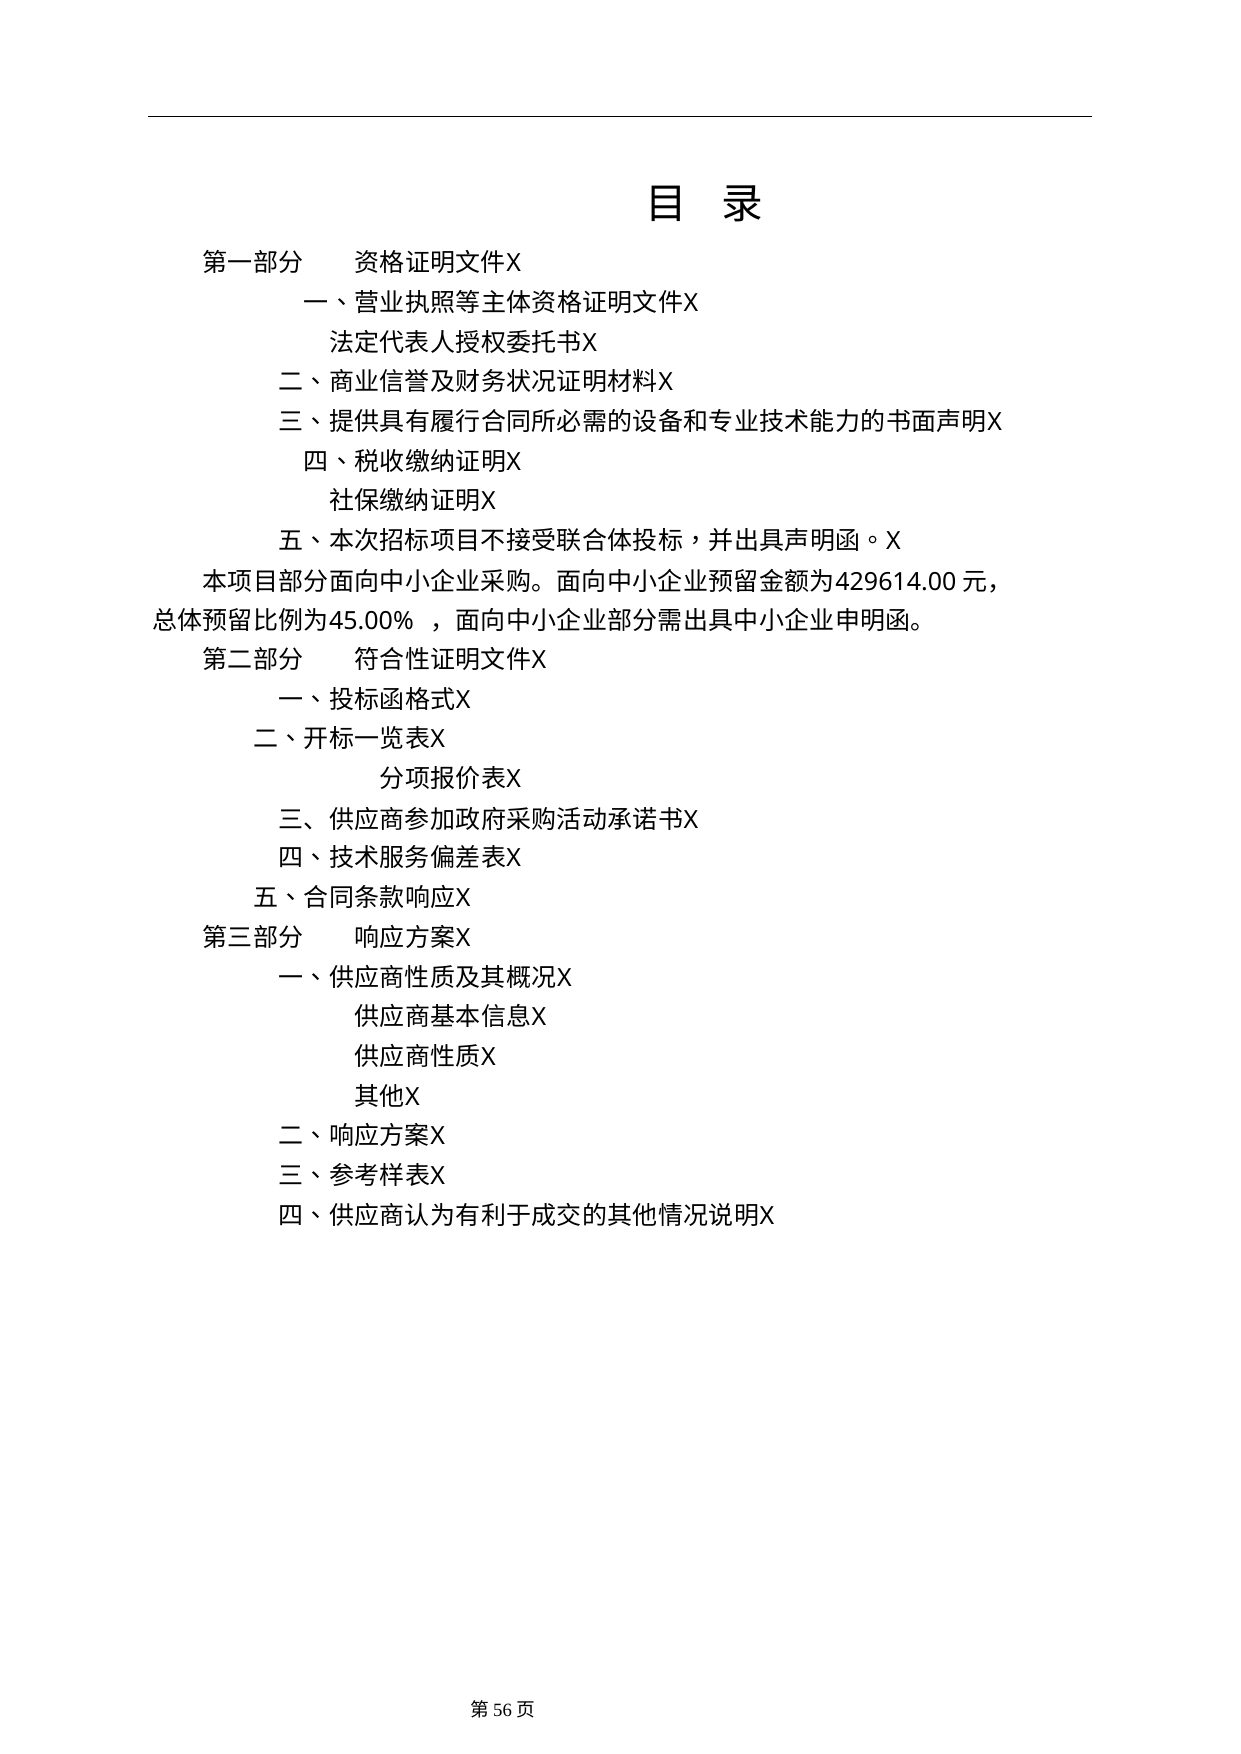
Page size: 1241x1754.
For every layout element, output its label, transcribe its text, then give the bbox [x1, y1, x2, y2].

text 二、开标一览表X [202, 718, 1012, 758]
list 供应商参加政府采购活动承诺书X [152, 798, 1012, 837]
list 本项目部分面向中小企业采购。面向中小企业预留金额为429614.00元，总体预留比例为45.00%，面向中小企业部分需出具中小企业申明函。 [152, 559, 1012, 639]
text 第三部分 响应方案X [152, 917, 1012, 956]
list 参考样表X [152, 1155, 1012, 1194]
text 供应商基本信息X [152, 996, 1012, 1036]
text 一、投标函格式X [152, 678, 1012, 718]
text 四、税收缴纳证明X [202, 440, 1012, 480]
text 五、合同条款响应X [202, 877, 1012, 917]
text 一、供应商性质及其概况X [152, 956, 1012, 996]
text 供应商性质X [152, 1036, 1012, 1075]
text 第一部分 资格证明文件X [202, 242, 1012, 282]
text 一、营业执照等主体资格证明文件X [202, 282, 1012, 321]
list 响应方案X [152, 1115, 1012, 1155]
text 四、技术服务偏差表X [152, 837, 1012, 877]
text 第二部分 符合性证明文件X [202, 639, 1012, 678]
text 分项报价表X [202, 758, 1012, 798]
text 其他X [152, 1075, 1012, 1115]
text 二、商业信誉及财务状况证明材料X [152, 361, 1012, 401]
text 四、供应商认为有利于成交的其他情况说明X [152, 1194, 1012, 1234]
text 社保缴纳证明X [152, 480, 1012, 520]
text 三、提供具有履行合同所必需的设备和专业技术能力的书面声明X [278, 401, 1012, 440]
list 本次招标项目不接受联合体投标，并出具声明函。X [152, 520, 1012, 559]
text 目 录 [152, 163, 1088, 242]
text 法定代表人授权委托书X [152, 321, 1012, 361]
